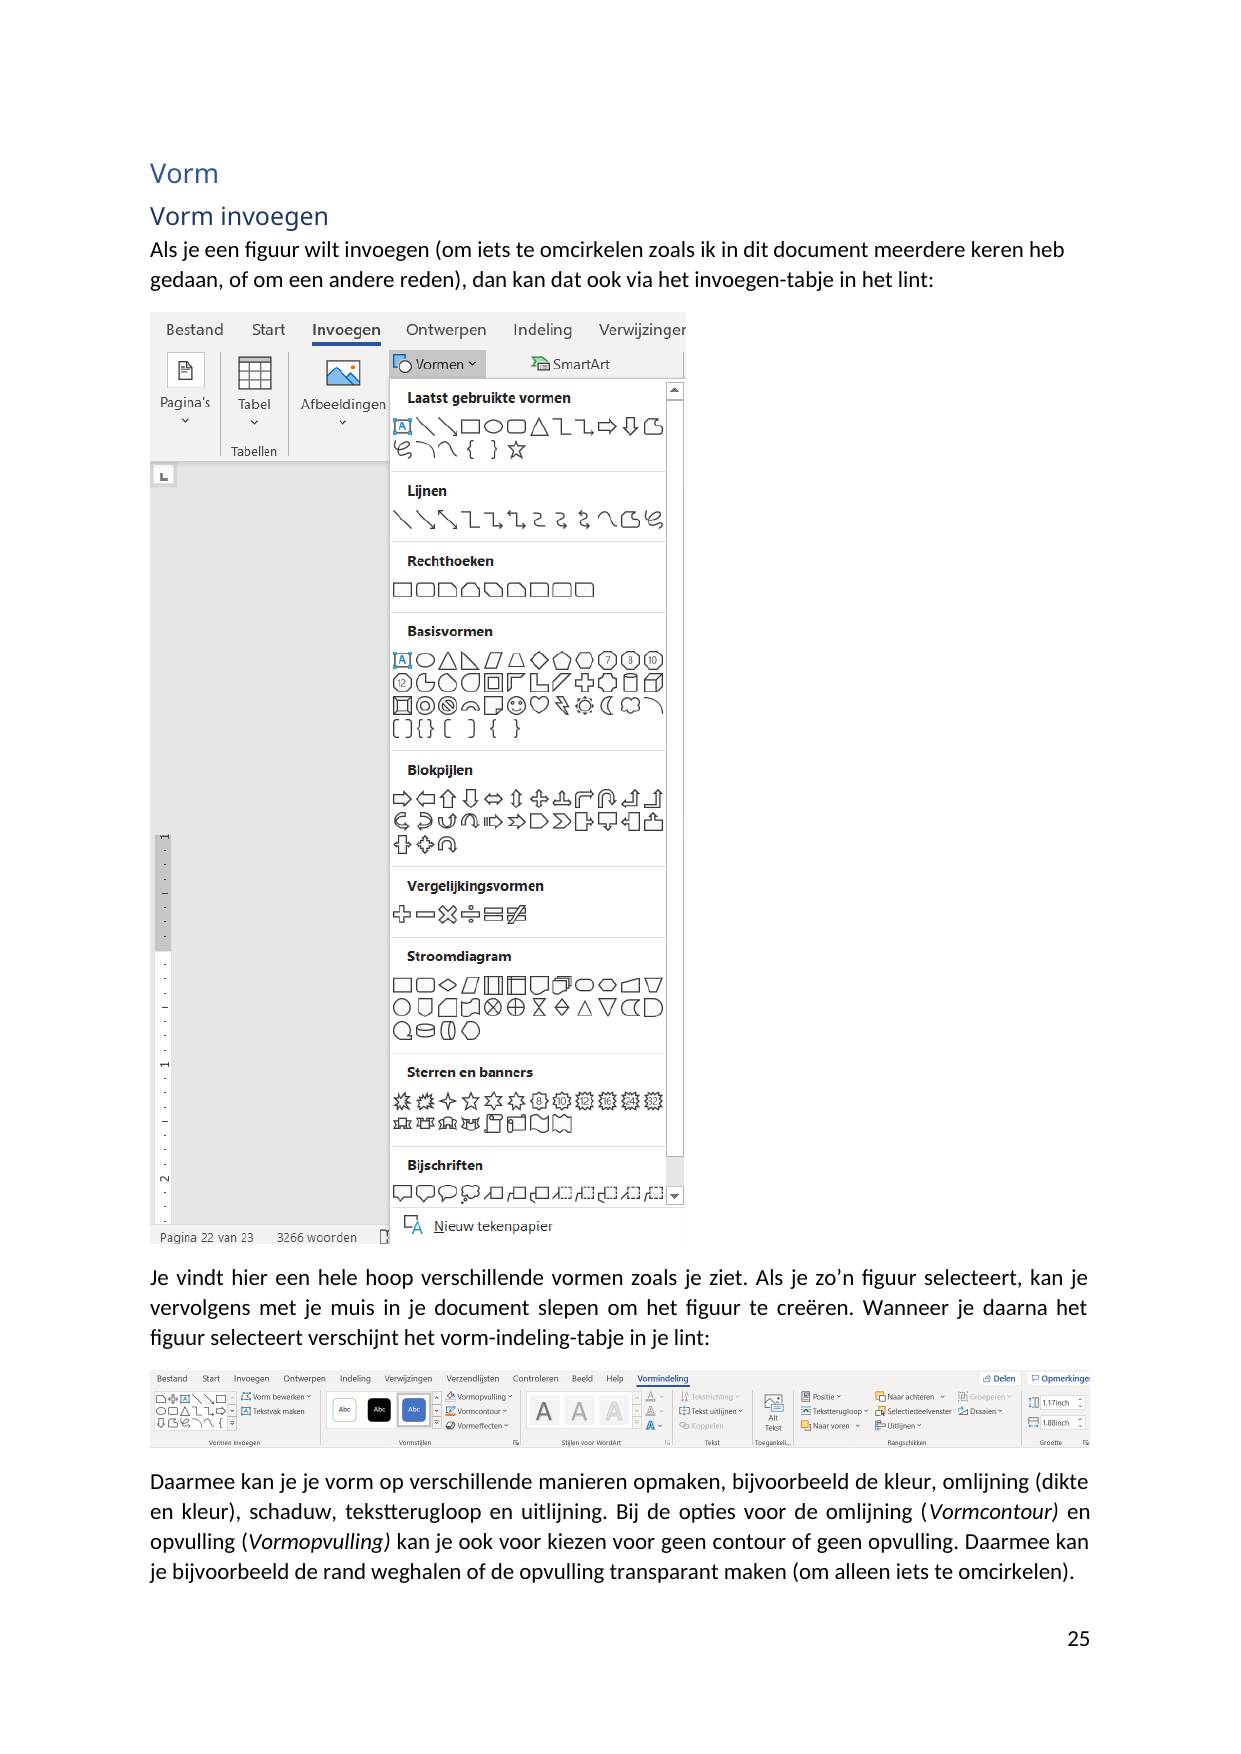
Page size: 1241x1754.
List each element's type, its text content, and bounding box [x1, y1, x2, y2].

subtitle Vorm invoegen [150, 198, 1090, 232]
text Daarmee kan je je vorm op verschillende manieren opmaken, bijvoorbeeld de kleur, omlijning (dikte en kleur), schaduw, tekstterugloop en uitlijning. Bij de opties voor de omlijning (Vormcontour) en opvulling (Vormopvulling) kan je ook voor kiezen voor geen contour of geen opvulling. Daarmee kan je bijvoorbeeld de rand weghalen of de opvulling transparant maken (om alleen iets te omcirkelen). [150, 1467, 1090, 1585]
subtitle Vorm [150, 154, 1090, 191]
picture [150, 1370, 1091, 1448]
text Als je een figuur wilt invoegen (om iets te omcirkelen zoals ik in dit document meerdere keren heb gedaan, of om een andere reden), dan kan dat ook via het invoegen-tabje in het lint: [150, 235, 1090, 293]
picture [150, 312, 687, 1244]
text Je vindt hier een hele hoop verschillende vormen zoals je ziet. Als je zo’n figuur selecteert, kan je vervolgens met je muis in je document slepen om het figuur te creëren. Wanneer je daarna het figuur selecteert verschijnt het vorm-indeling-tabje in je lint: [150, 1263, 1090, 1351]
